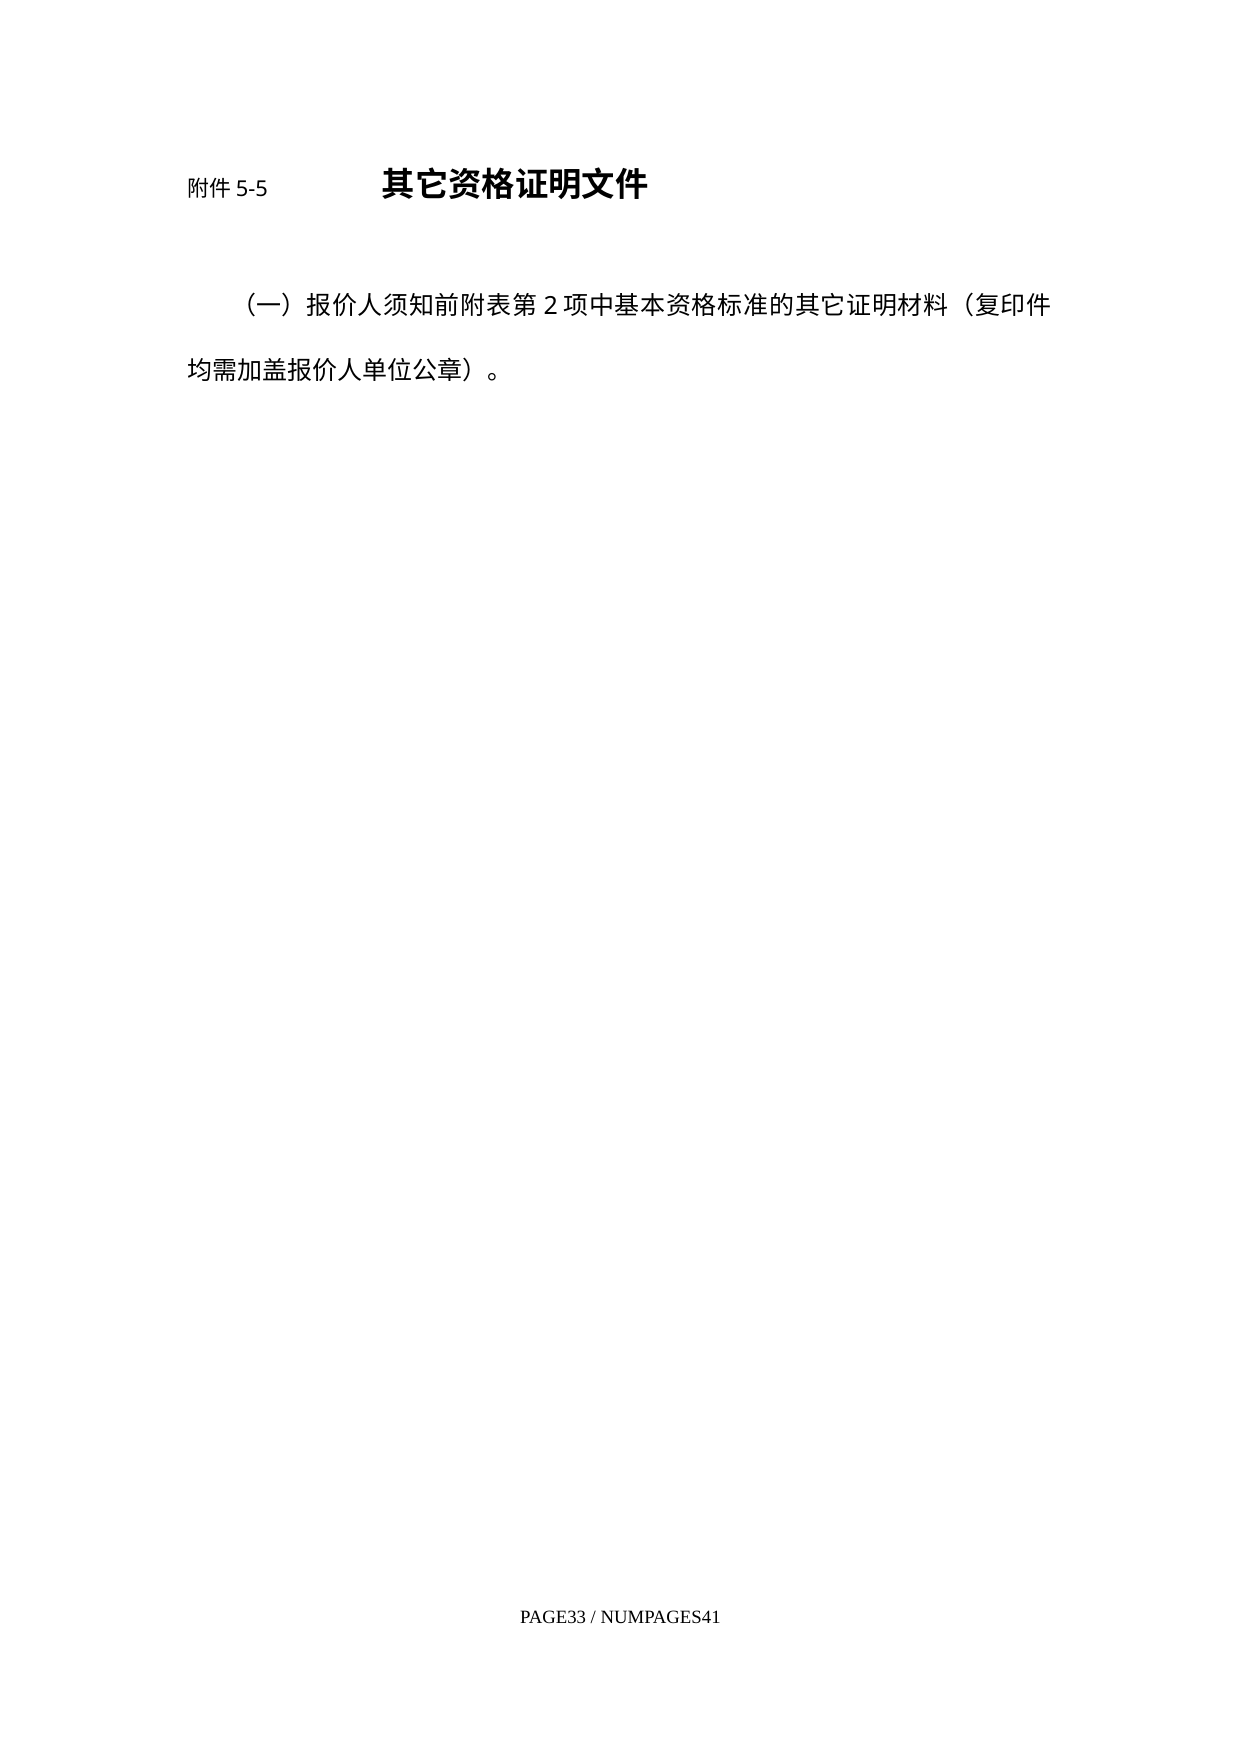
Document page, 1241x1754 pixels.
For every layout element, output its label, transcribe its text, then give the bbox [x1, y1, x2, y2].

text 附件5-5 其它资格证明文件 [187, 160, 1053, 206]
list 报价人须知前附表第2项中基本资格标准的其它证明材料（复印件均需加盖报价人单位公章）。 [187, 271, 1053, 401]
